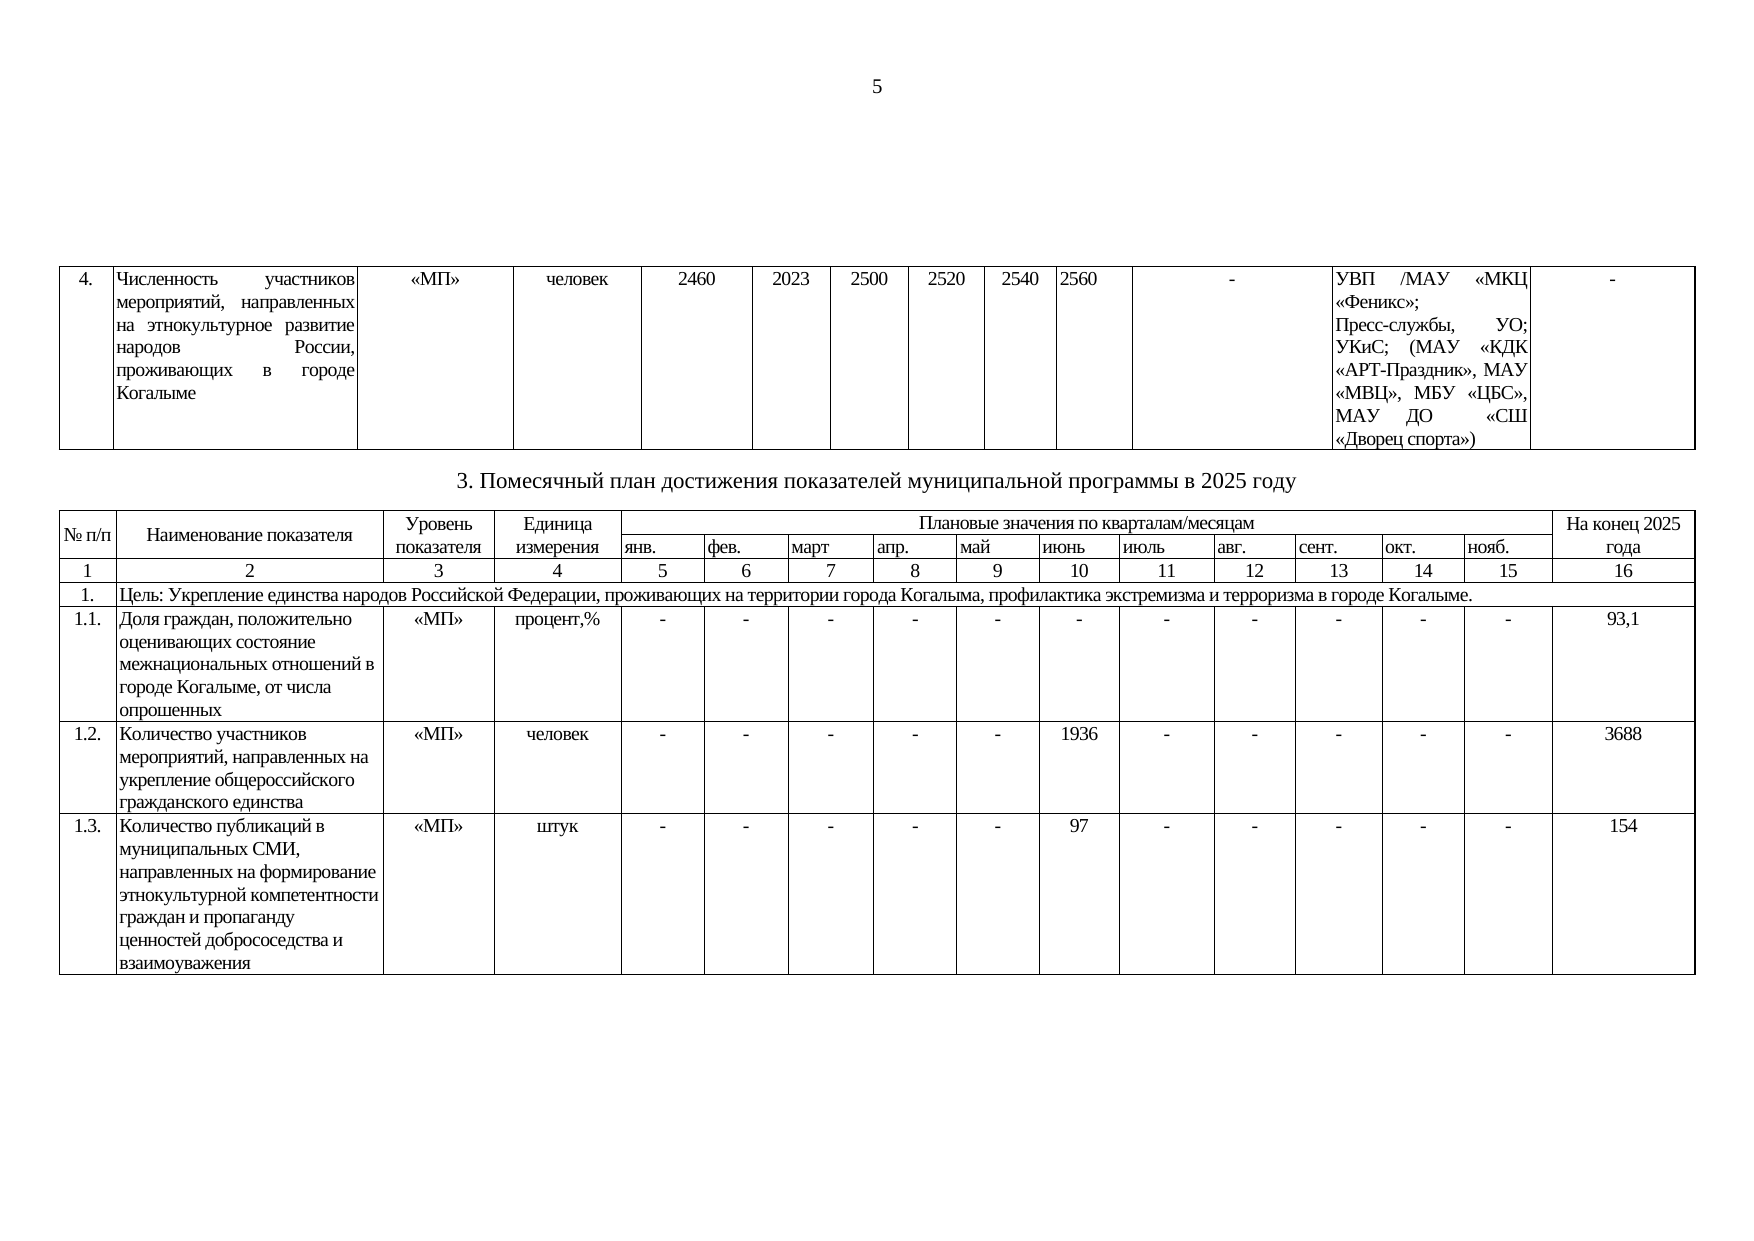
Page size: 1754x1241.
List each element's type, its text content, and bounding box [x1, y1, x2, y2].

table_cell Количество публикаций в муниципальных СМИ, направленных на формирование этнокультурной компетентности граждан и пропаганду ценностей добрососедства и взаимоуважения [117, 814, 383, 974]
table_cell 1.2. [60, 722, 116, 813]
table_cell 9 [957, 559, 1039, 582]
table_cell - [1465, 607, 1552, 721]
table_cell авг. [1215, 535, 1295, 558]
table_cell Доля граждан, положительно оценивающих состояние межнациональных отношений в городе Когалыме, от числа опрошенных [117, 607, 383, 721]
table_header Плановые значения по кварталам/месяцам [622, 511, 1552, 534]
table_cell 2 [117, 559, 383, 582]
table_cell - [1120, 722, 1214, 813]
table_cell июнь [1040, 535, 1119, 558]
table_cell 97 [1040, 814, 1119, 974]
table_cell Количество участников мероприятий, направленных на укрепление общероссийского гражданского единства [117, 722, 383, 813]
table_header На конец 2025 года [1553, 511, 1694, 558]
table_cell 4 [495, 559, 621, 582]
table_cell июль [1120, 535, 1214, 558]
table_cell штук [495, 814, 621, 974]
table_cell 15 [1465, 559, 1552, 582]
table_cell 3 [384, 559, 494, 582]
table_cell 1 [60, 559, 116, 582]
table_header - [1133, 267, 1332, 449]
table_cell - [789, 722, 873, 813]
table_cell 6 [705, 559, 788, 582]
table_cell 12 [1215, 559, 1295, 582]
table_cell 8 [874, 559, 956, 582]
table_cell фев. [705, 535, 788, 558]
table_header Единица измерения [495, 511, 621, 558]
table_header № п/п [60, 511, 116, 558]
table_cell - [1296, 607, 1382, 721]
table_cell 1.3. [60, 814, 116, 974]
table_cell 154 [1553, 814, 1694, 974]
table_header 2460 [642, 267, 752, 449]
table_cell 1.1. [60, 607, 116, 721]
table_cell - [1120, 607, 1214, 721]
table_cell 16 [1553, 559, 1694, 582]
table_cell - [874, 607, 956, 721]
table_cell - [622, 607, 704, 721]
table_cell - [1465, 722, 1552, 813]
table_header 2560 [1057, 267, 1132, 449]
table_cell 1. [60, 583, 116, 606]
table_header 2023 [753, 267, 830, 449]
table_cell - [1383, 722, 1464, 813]
table_header 2520 [909, 267, 984, 449]
table_cell - [1120, 814, 1214, 974]
table_cell - [622, 722, 704, 813]
table_cell 3688 [1553, 722, 1694, 813]
table_cell процент,% [495, 607, 621, 721]
table_cell янв. [622, 535, 704, 558]
table_cell нояб. [1465, 535, 1552, 558]
table_cell 7 [789, 559, 873, 582]
table_cell Цель: Укрепление единства народов Российской Федерации, проживающих на территории города Когалыма, профилактика экстремизма и терроризма в городе Когалыме. [117, 583, 1694, 606]
table_cell - [957, 722, 1039, 813]
table_cell 1936 [1040, 722, 1119, 813]
table_header человек [514, 267, 641, 449]
table_cell 10 [1040, 559, 1119, 582]
table_cell сент. [1296, 535, 1382, 558]
table_cell - [957, 814, 1039, 974]
table_header 2500 [831, 267, 908, 449]
table_cell 11 [1120, 559, 1214, 582]
table_cell - [874, 722, 956, 813]
table_header УВП /МАУ «МКЦ «Феникс»; Пресс-службы, УО; УКиС; (МАУ «КДК «АРТ-Праздник», МАУ «МВЦ», МБУ «ЦБС», МАУ ДО «СШ «Дворец спорта») [1333, 267, 1530, 449]
table_cell - [1040, 607, 1119, 721]
table_cell - [1296, 814, 1382, 974]
table_cell «МП» [384, 722, 494, 813]
table_header Численность участников мероприятий, направленных на этнокультурное развитие народов России, проживающих в городе Когалыме [114, 267, 357, 449]
table_cell - [1215, 814, 1295, 974]
table_cell 14 [1383, 559, 1464, 582]
table_cell - [1383, 607, 1464, 721]
table_cell - [1465, 814, 1552, 974]
table_cell - [789, 607, 873, 721]
table_cell - [705, 607, 788, 721]
table_header Уровень показателя [384, 511, 494, 558]
table_cell март [789, 535, 873, 558]
table_cell человек [495, 722, 621, 813]
table_cell - [789, 814, 873, 974]
table_cell окт. [1383, 535, 1464, 558]
table_cell - [1383, 814, 1464, 974]
table_cell 93,1 [1553, 607, 1694, 721]
table_cell - [705, 722, 788, 813]
table_cell «МП» [384, 607, 494, 721]
text 3. Помесячный план достижения показателей муниципальной программы в 2025 году [59, 467, 1695, 493]
table_header «МП» [358, 267, 513, 449]
table_cell - [1215, 607, 1295, 721]
table_header 2540 [985, 267, 1056, 449]
table_header Наименование показателя [117, 511, 383, 558]
table_header 4. [60, 267, 113, 449]
table_cell 13 [1296, 559, 1382, 582]
table_cell - [1215, 722, 1295, 813]
table_cell - [622, 814, 704, 974]
table_cell 5 [622, 559, 704, 582]
table_cell - [957, 607, 1039, 721]
table_cell - [1296, 722, 1382, 813]
table_cell май [957, 535, 1039, 558]
table_cell - [705, 814, 788, 974]
table_cell апр. [874, 535, 956, 558]
table_header - [1531, 267, 1694, 449]
table_cell - [874, 814, 956, 974]
table_cell «МП» [384, 814, 494, 974]
